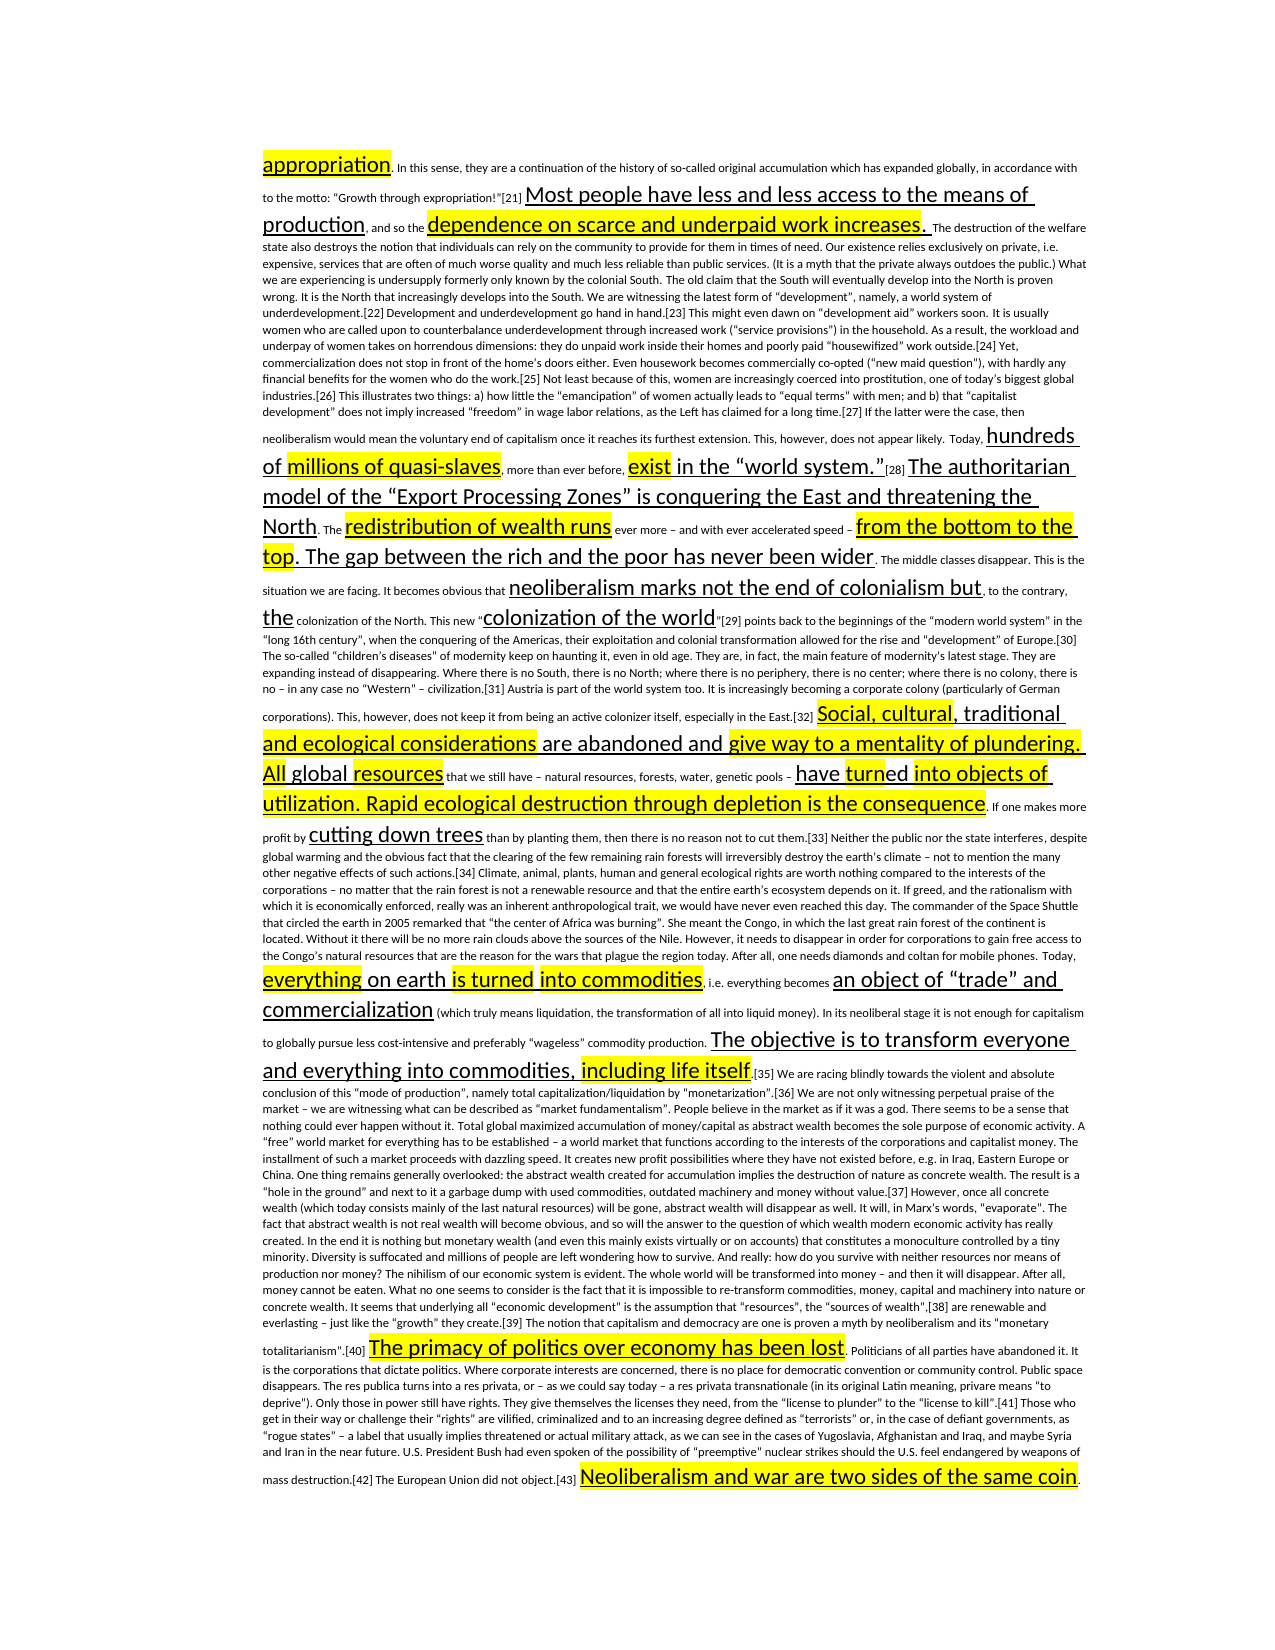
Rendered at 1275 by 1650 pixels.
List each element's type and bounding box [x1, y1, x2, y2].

text [262, 150, 1087, 1490]
